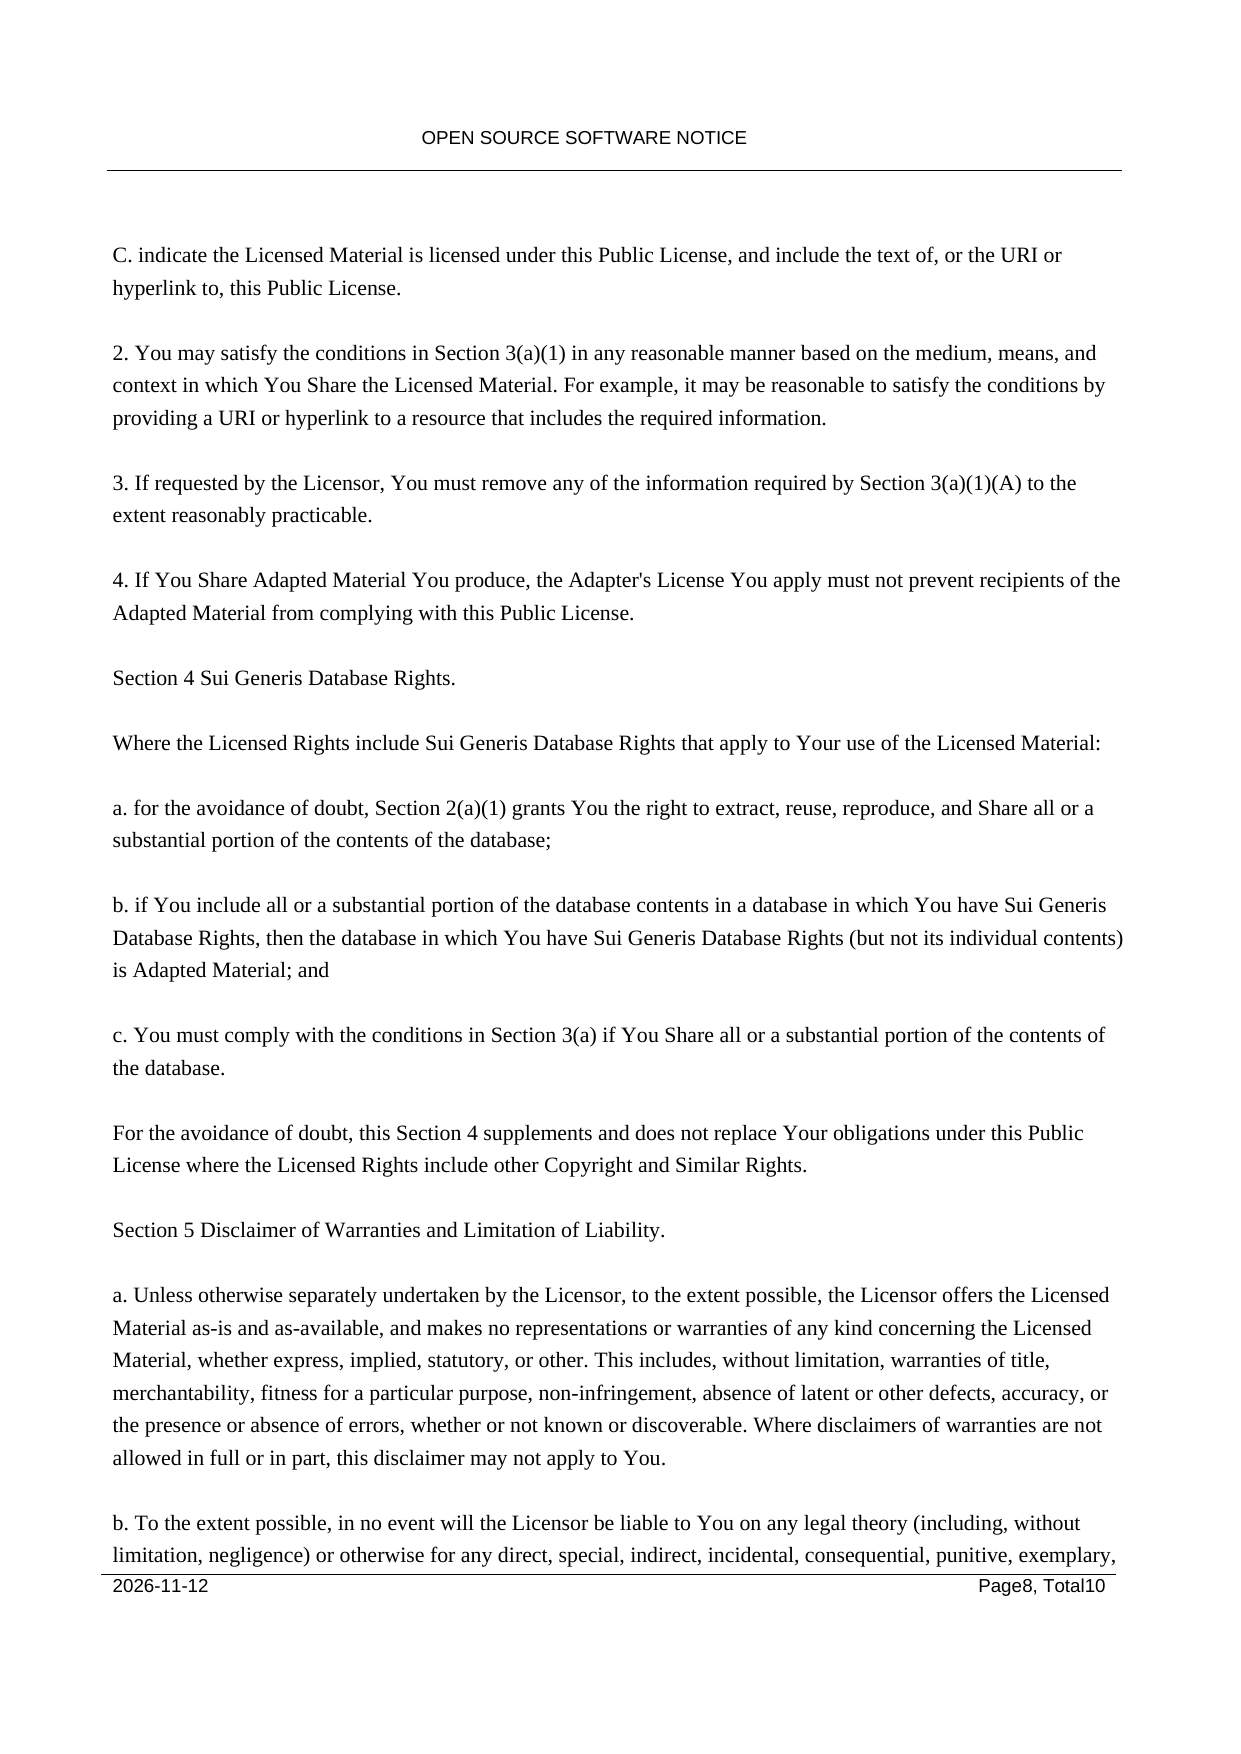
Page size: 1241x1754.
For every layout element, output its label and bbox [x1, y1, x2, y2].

text [112, 206, 1128, 1571]
